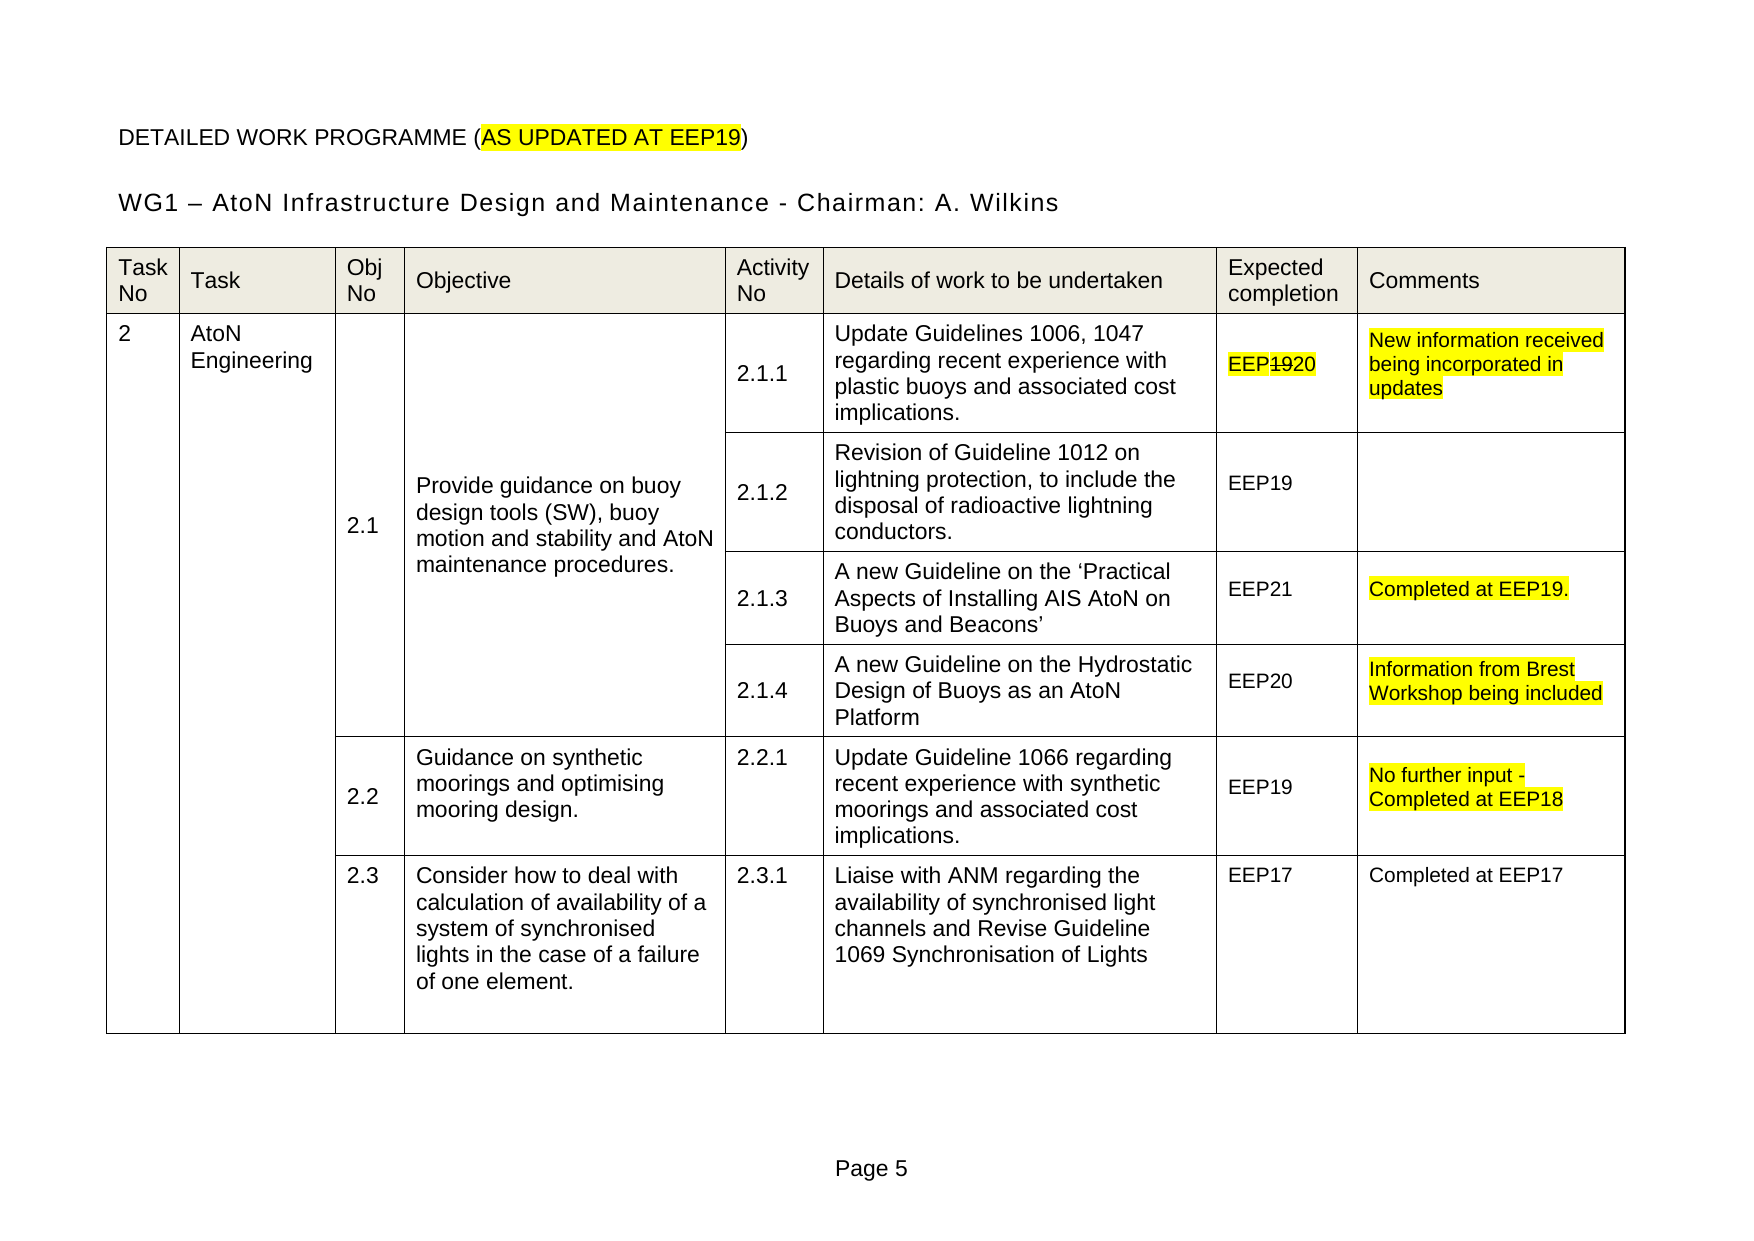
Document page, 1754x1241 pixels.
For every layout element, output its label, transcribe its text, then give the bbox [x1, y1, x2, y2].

table_header Expected completion [1217, 248, 1357, 313]
table_cell Provide guidance on buoy design tools (SW), buoy motion and stability and AtoN maintenance procedures. [405, 314, 725, 736]
table_cell A new Guideline on the Hydrostatic Design of Buoys as an AtoN Platform [824, 645, 1216, 736]
table_cell A new Guideline on the ‘Practical Aspects of Installing AIS AtoN on Buoys and Beacons’ [824, 552, 1216, 643]
table_cell EEP1920 [1217, 314, 1357, 432]
table_cell Consider how to deal with calculation of availability of a system of synchronised lights in the case of a failure of one element. [405, 856, 725, 1033]
table_cell EEP20 [1217, 645, 1357, 736]
table_header Obj No [336, 248, 404, 313]
table_cell 2.2 [336, 737, 404, 855]
table_cell 2.3.1 [726, 856, 823, 1033]
text DETAILED WORK PROGRAMME (AS UPDATED AT EEP19) [118, 124, 481, 151]
table_cell 2.1.3 [726, 552, 823, 643]
table_cell 2.1.1 [726, 314, 823, 432]
table_cell Completed at EEP17 [1358, 856, 1624, 1033]
table_cell Information from Brest Workshop being included [1358, 645, 1624, 736]
table_cell 2.2.1 [726, 737, 823, 855]
table_cell Liaise with ANM regarding the availability of synchronised light channels and Revise Guideline 1069 Synchronisation of Lights [824, 856, 1216, 1033]
table_cell No further input - Completed at EEP18 [1358, 737, 1624, 855]
table_cell 2.3 [336, 856, 404, 1033]
table_cell AtoN Engineering [180, 314, 335, 1033]
table_cell Guidance on synthetic moorings and optimising mooring design. [405, 737, 725, 855]
table_cell Update Guideline 1066 regarding recent experience with synthetic moorings and associated cost implications. [824, 737, 1216, 855]
table_cell Revision of Guideline 1012 on lightning protection, to include the disposal of radioactive lightning conductors. [824, 433, 1216, 551]
text DETAILED WORK PROGRAMME (AS UPDATED AT EEP19) [741, 124, 1636, 151]
table_cell 2 [107, 314, 179, 1033]
table_header Details of work to be undertaken [824, 248, 1216, 313]
table_cell Update Guidelines 1006, 1047 regarding recent experience with plastic buoys and associated cost implications. [824, 314, 1216, 432]
table_cell EEP19 [1217, 737, 1357, 855]
subtitle WG1 – AtoN Infrastructure Design and Maintenance - Chairman: A. Wilkins [118, 187, 1636, 216]
table_cell EEP19 [1217, 433, 1357, 551]
table_cell EEP17 [1217, 856, 1357, 1033]
table_cell 2.1.2 [726, 433, 823, 551]
table_header Objective [405, 248, 725, 313]
table_cell [1358, 433, 1624, 551]
table_cell New information received being incorporated in updates [1358, 314, 1624, 432]
table_cell 2.1.4 [726, 645, 823, 736]
table_header Task [180, 248, 335, 313]
table_cell EEP21 [1217, 552, 1357, 643]
table_header Comments [1358, 248, 1624, 313]
table_header Activity No [726, 248, 823, 313]
table_cell Completed at EEP19. [1358, 552, 1624, 643]
table_cell 2.1 [336, 314, 404, 736]
table_header Task No [107, 248, 179, 313]
